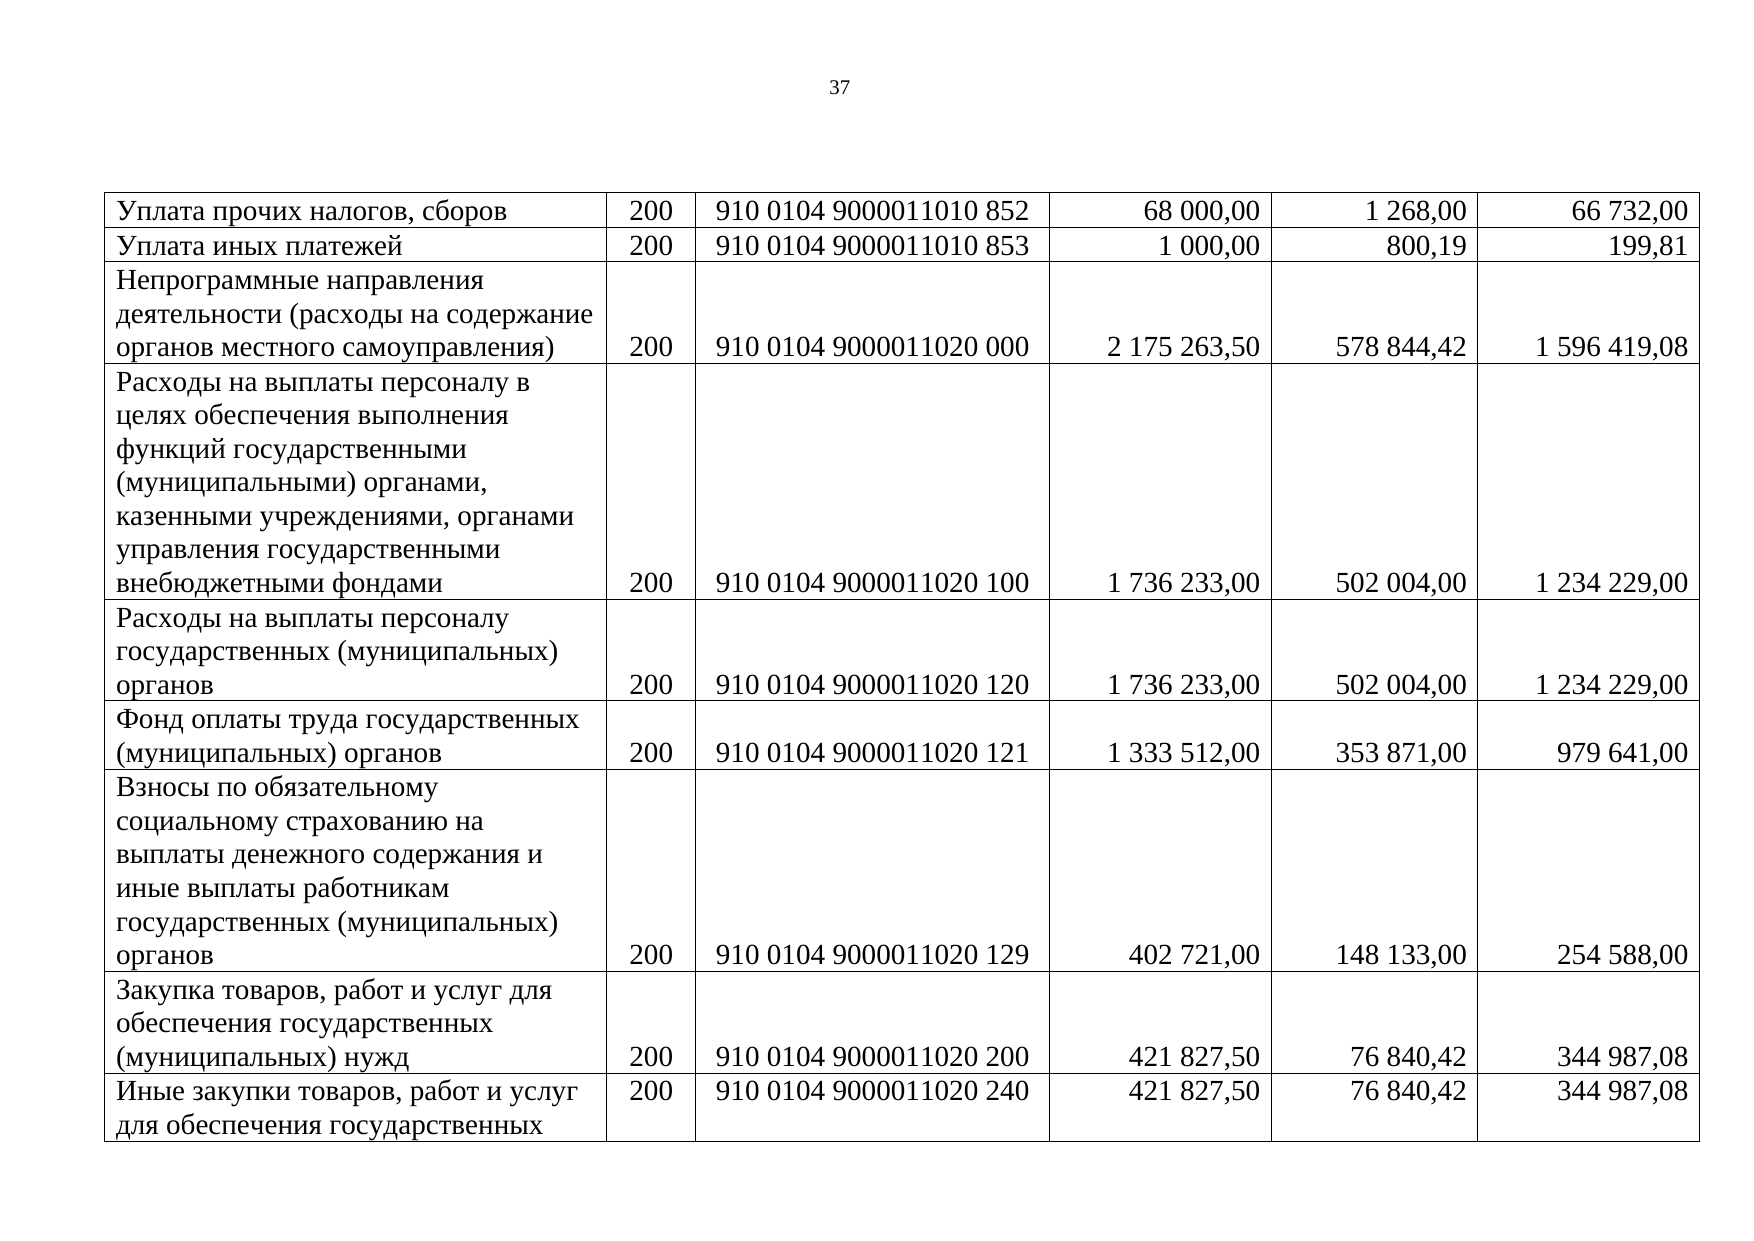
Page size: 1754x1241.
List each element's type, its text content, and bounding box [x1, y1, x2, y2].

table_cell 200 [607, 701, 695, 768]
table_cell 200 [607, 364, 695, 599]
table_cell 800,19 [1272, 228, 1477, 261]
table_cell 76 840,42 [1272, 1074, 1477, 1141]
table_cell 502 004,00 [1272, 600, 1477, 700]
table_cell 910 0104 9000011020 120 [696, 600, 1049, 700]
table_cell 200 [607, 972, 695, 1072]
table_cell 910 0104 9000011020 100 [696, 364, 1049, 599]
table_cell 910 0104 9000011010 853 [696, 228, 1049, 261]
table_cell Расходы на выплаты персоналу государственных (муниципальных) органов [105, 600, 606, 700]
table_cell 344 987,08 [1478, 972, 1699, 1072]
table_cell 910 0104 9000011010 852 [696, 193, 1049, 227]
table_cell 1 736 233,00 [1050, 364, 1271, 599]
table_cell 344 987,08 [1478, 1074, 1699, 1141]
table_cell 200 [607, 770, 695, 971]
table_cell 2 175 263,50 [1050, 262, 1271, 363]
table_cell 910 0104 9000011020 129 [696, 770, 1049, 971]
table_cell Закупка товаров, работ и услуг для обеспечения государственных (муниципальных) нужд [105, 972, 606, 1072]
table_cell 1 000,00 [1050, 228, 1271, 261]
table_cell 1 596 419,08 [1478, 262, 1699, 363]
table_cell 76 840,42 [1272, 972, 1477, 1072]
table_cell 1 234 229,00 [1478, 600, 1699, 700]
table_cell Расходы на выплаты персоналу в целях обеспечения выполнения функций государственными (муниципальными) органами, казенными учреждениями, органами управления государственными внебюджетными фондами [105, 364, 606, 599]
table_cell 353 871,00 [1272, 701, 1477, 768]
table_cell 200 [607, 1074, 695, 1141]
table_cell 910 0104 9000011020 200 [696, 972, 1049, 1072]
table_cell Уплата прочих налогов, сборов [105, 193, 606, 227]
table_cell 578 844,42 [1272, 262, 1477, 363]
table_cell 402 721,00 [1050, 770, 1271, 971]
table_cell 66 732,00 [1478, 193, 1699, 227]
table_cell 421 827,50 [1050, 1074, 1271, 1141]
table_cell 254 588,00 [1478, 770, 1699, 971]
table_cell 502 004,00 [1272, 364, 1477, 599]
table_cell 1 736 233,00 [1050, 600, 1271, 700]
table_cell Непрограммные направления деятельности (расходы на содержание органов местного самоуправления) [105, 262, 606, 363]
table_cell 421 827,50 [1050, 972, 1271, 1072]
table_cell 1 268,00 [1272, 193, 1477, 227]
table_cell 200 [607, 600, 695, 700]
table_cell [105, 1074, 606, 1141]
table_cell 1 333 512,00 [1050, 701, 1271, 768]
table_cell Уплата иных платежей [105, 228, 606, 261]
table_cell 910 0104 9000011020 121 [696, 701, 1049, 768]
table_cell 1 234 229,00 [1478, 364, 1699, 599]
table_cell Взносы по обязательному социальному страхованию на выплаты денежного содержания и иные выплаты работникам государственных (муниципальных) органов [105, 770, 606, 971]
table_cell 68 000,00 [1050, 193, 1271, 227]
table_cell 910 0104 9000011020 000 [696, 262, 1049, 363]
table_cell 200 [607, 228, 695, 261]
table_cell 148 133,00 [1272, 770, 1477, 971]
table_cell 199,81 [1478, 228, 1699, 261]
table_cell 979 641,00 [1478, 701, 1699, 768]
table_cell 200 [607, 262, 695, 363]
table_cell 200 [607, 193, 695, 227]
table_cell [696, 1074, 1049, 1141]
table_cell Фонд оплаты труда государственных (муниципальных) органов [105, 701, 606, 768]
